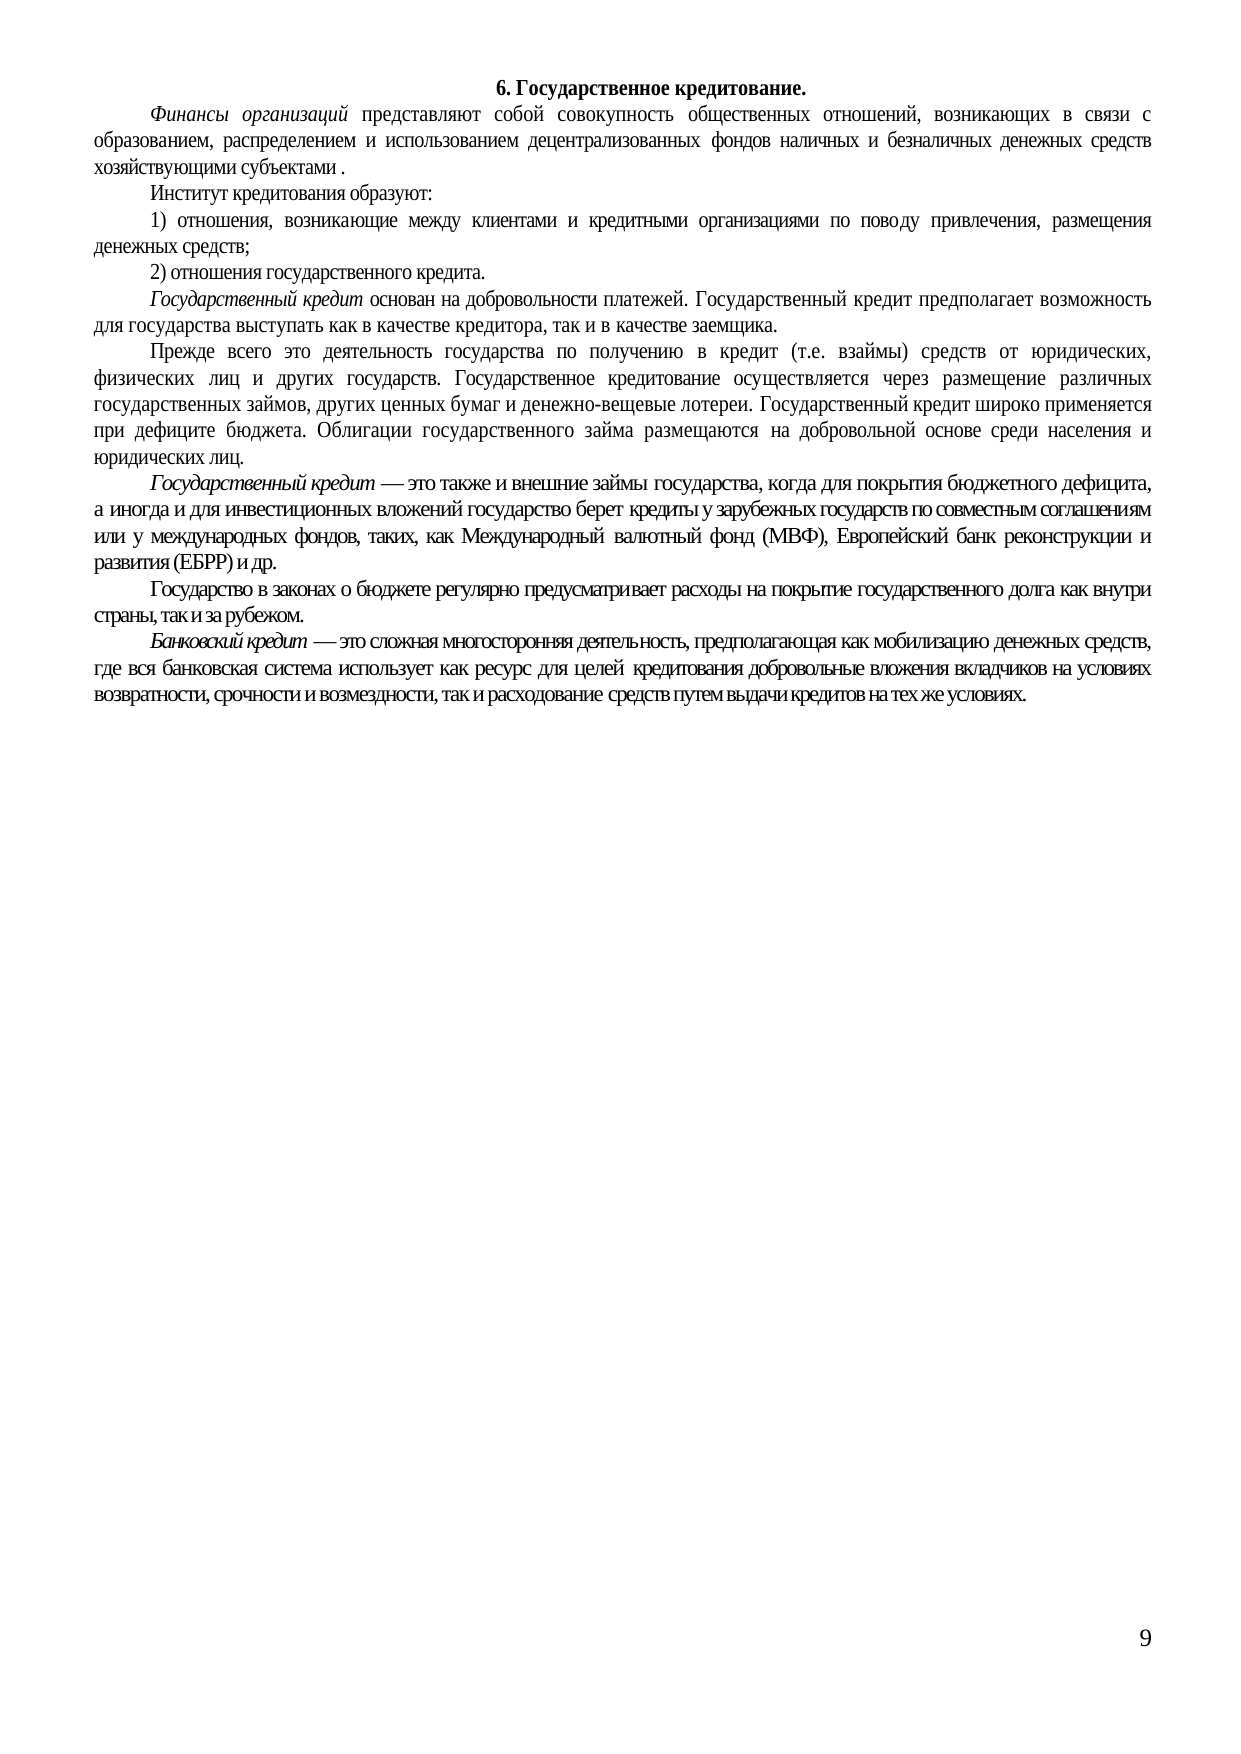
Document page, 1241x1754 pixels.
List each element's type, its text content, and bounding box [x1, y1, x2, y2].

text Государственный кредит — это также и внешние займы государства, когда для покрытия бюджетного дефицита, а иногда и для инвестиционных вложений государство берет кредиты у зарубежных государств по совместным соглашениям или у международных фондов, таких, как Международный валютный фонд (МВФ), Европейский банк реконструкции и развития (ЕБРР) и др. [94, 469, 1152, 574]
text Прежде всего это деятельность государства по получению в кредит (т.е. взаймы) средств от юридических, физических лиц и других государств. Государственное кредитование осуществляется через размещение различных государственных займов, других ценных бумаг и денежно-вещевые лотереи. Государственный кредит широко применяется при дефиците бюджета. Облигации государственного займа размещаются на добровольной основе среди населения и юридических лиц. [94, 337, 1152, 469]
text 6. Государственное кредитование. [94, 74, 1152, 100]
text Государство в законах о бюджете регулярно предусматривает расходы на покрытие государственного долга как внутри страны, так и за рубежом. [94, 574, 1152, 627]
text Банковский кредит — это сложная многосторонняя деятельность, предполагающая как мобилизацию денежных средств, где вся банковская система использует как ресурс для целей кредитования добровольные вложения вкладчиков на условиях возвратности, срочности и возмездности, так и расходование средств путем выдачи кредитов на тех же условиях. [94, 627, 1152, 706]
text Государственный кредит основан на добровольности платежей. Государственный кредит предполагает возможность для государства выступать как в качестве кредитора, так и в качестве заемщика. [94, 285, 1152, 337]
text Финансы организаций представляют собой совокупность общественных отношений, возникающих в связи с образованием, распределением и использованием децентрализованных фондов наличных и безналичных денежных средств хозяйствующими субъектами . [94, 100, 1152, 179]
text Институт кредитования образуют: [94, 179, 1152, 206]
text 1) отношения, возникающие между клиентами и кредитными организациями по поводу привлечения, размещения денежных средств; [94, 206, 1152, 258]
text 2) отношения государственного кредита. [94, 258, 1152, 285]
